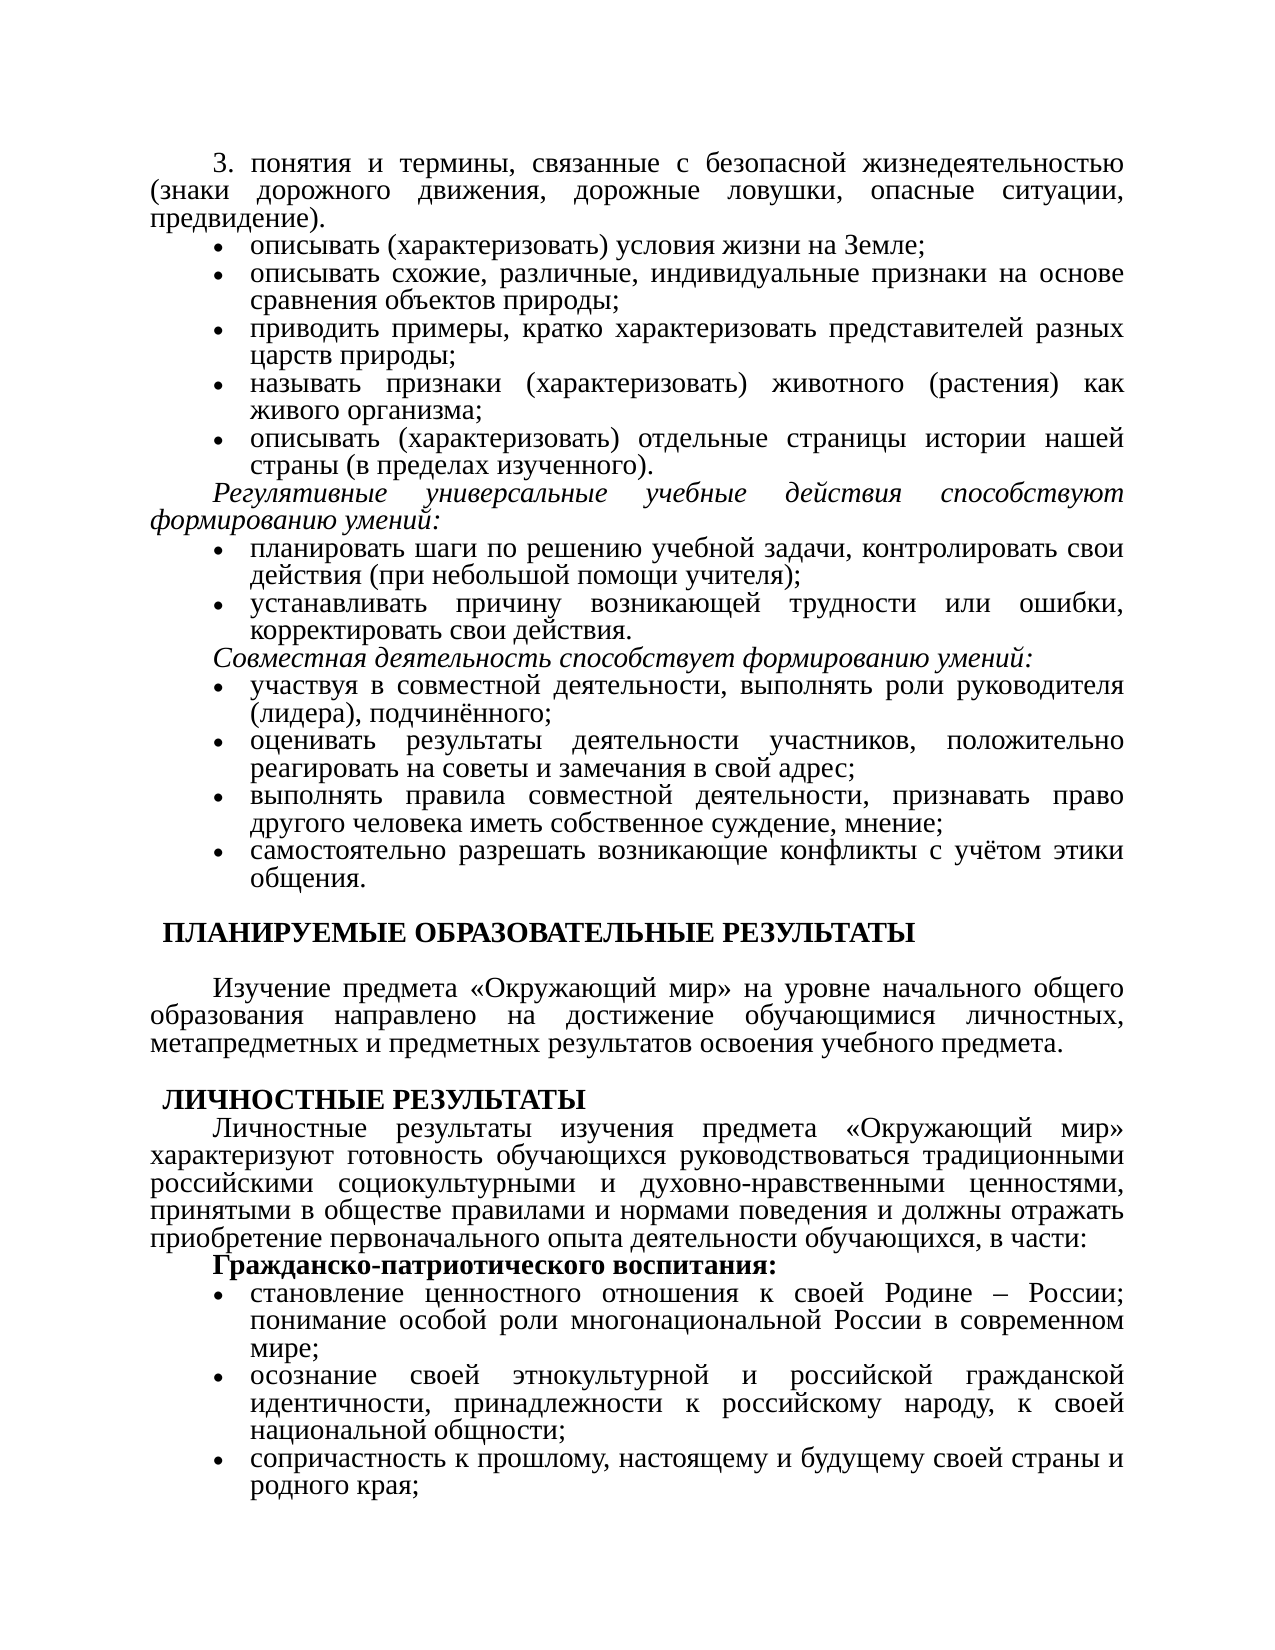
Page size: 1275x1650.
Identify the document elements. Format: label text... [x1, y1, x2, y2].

list сопричастность к прошлому, настоящему и будущему своей страны и родного края; [212, 1445, 1125, 1500]
list описывать схожие, различные, индивидуальные признаки на основе сравнения объектов природы; [212, 260, 1125, 315]
list выполнять правила совместной деятельности, признавать право другого человека иметь собственное суждение, мнение; [212, 782, 1125, 837]
list планировать шаги по решению учебной задачи, контролировать свои действия (при небольшой помощи учителя); [212, 535, 1125, 590]
text Регулятивные универсальные учебные действия способствуют формированию умений: [150, 480, 1125, 535]
text Совместная деятельность способствует формированию умений: [150, 645, 1125, 672]
text ПЛАНИРУЕМЫЕ ОБРАЗОВАТЕЛЬНЫЕ РЕЗУЛЬТАТЫ [162, 920, 1125, 947]
list становление ценностного отношения к своей Родине – России; понимание особой роли многонациональной России в современном мире; [212, 1280, 1125, 1362]
list приводить примеры, кратко характеризовать представителей разных царств природы; [212, 315, 1125, 370]
text Изучение предмета «Окружающий мир» на уровне начального общего образования направлено на достижение обучающимися личностных, метапредметных и предметных результатов освоения учебного предмета. [150, 975, 1125, 1057]
list осознание своей этнокультурной и российской гражданской идентичности, принадлежности к российскому народу, к своей национальной общности; [212, 1362, 1125, 1445]
text Гражданско-патриотического воспитания: [150, 1252, 1125, 1280]
list участвуя в совместной деятельности, выполнять роли руководителя (лидера), подчинённого; [212, 672, 1125, 727]
list описывать (характеризовать) условия жизни на Земле; [212, 232, 1125, 260]
list оценивать результаты деятельности участников, положительно реагировать на советы и замечания в свой адрес; [212, 727, 1125, 782]
text 3. понятия и термины, связанные с безопасной жизнедеятельностью (знаки дорожного движения, дорожные ловушки, опасные ситуации, предвидение). [150, 150, 1125, 232]
text ЛИЧНОСТНЫЕ РЕЗУЛЬТАТЫ [162, 1086, 1125, 1115]
list самостоятельно разрешать возникающие конфликты с учётом этики общения. [212, 837, 1125, 892]
list устанавливать причину возникающей трудности или ошибки, корректировать свои действия. [212, 590, 1125, 645]
text Личностные результаты изучения предмета «Окружающий мир» характеризуют готовность обучающихся руководствоваться традиционными российскими социокультурными и духовно-нравственными ценностями, принятыми в обществе правилами и нормами поведения и должны отражать приобретение первоначального опыта деятельности обучающихся, в части: [150, 1115, 1125, 1252]
list описывать (характеризовать) отдельные страницы истории нашей страны (в пределах изученного). [212, 425, 1125, 480]
list называть признаки (характеризовать) животного (растения) как живого организма; [212, 370, 1125, 425]
